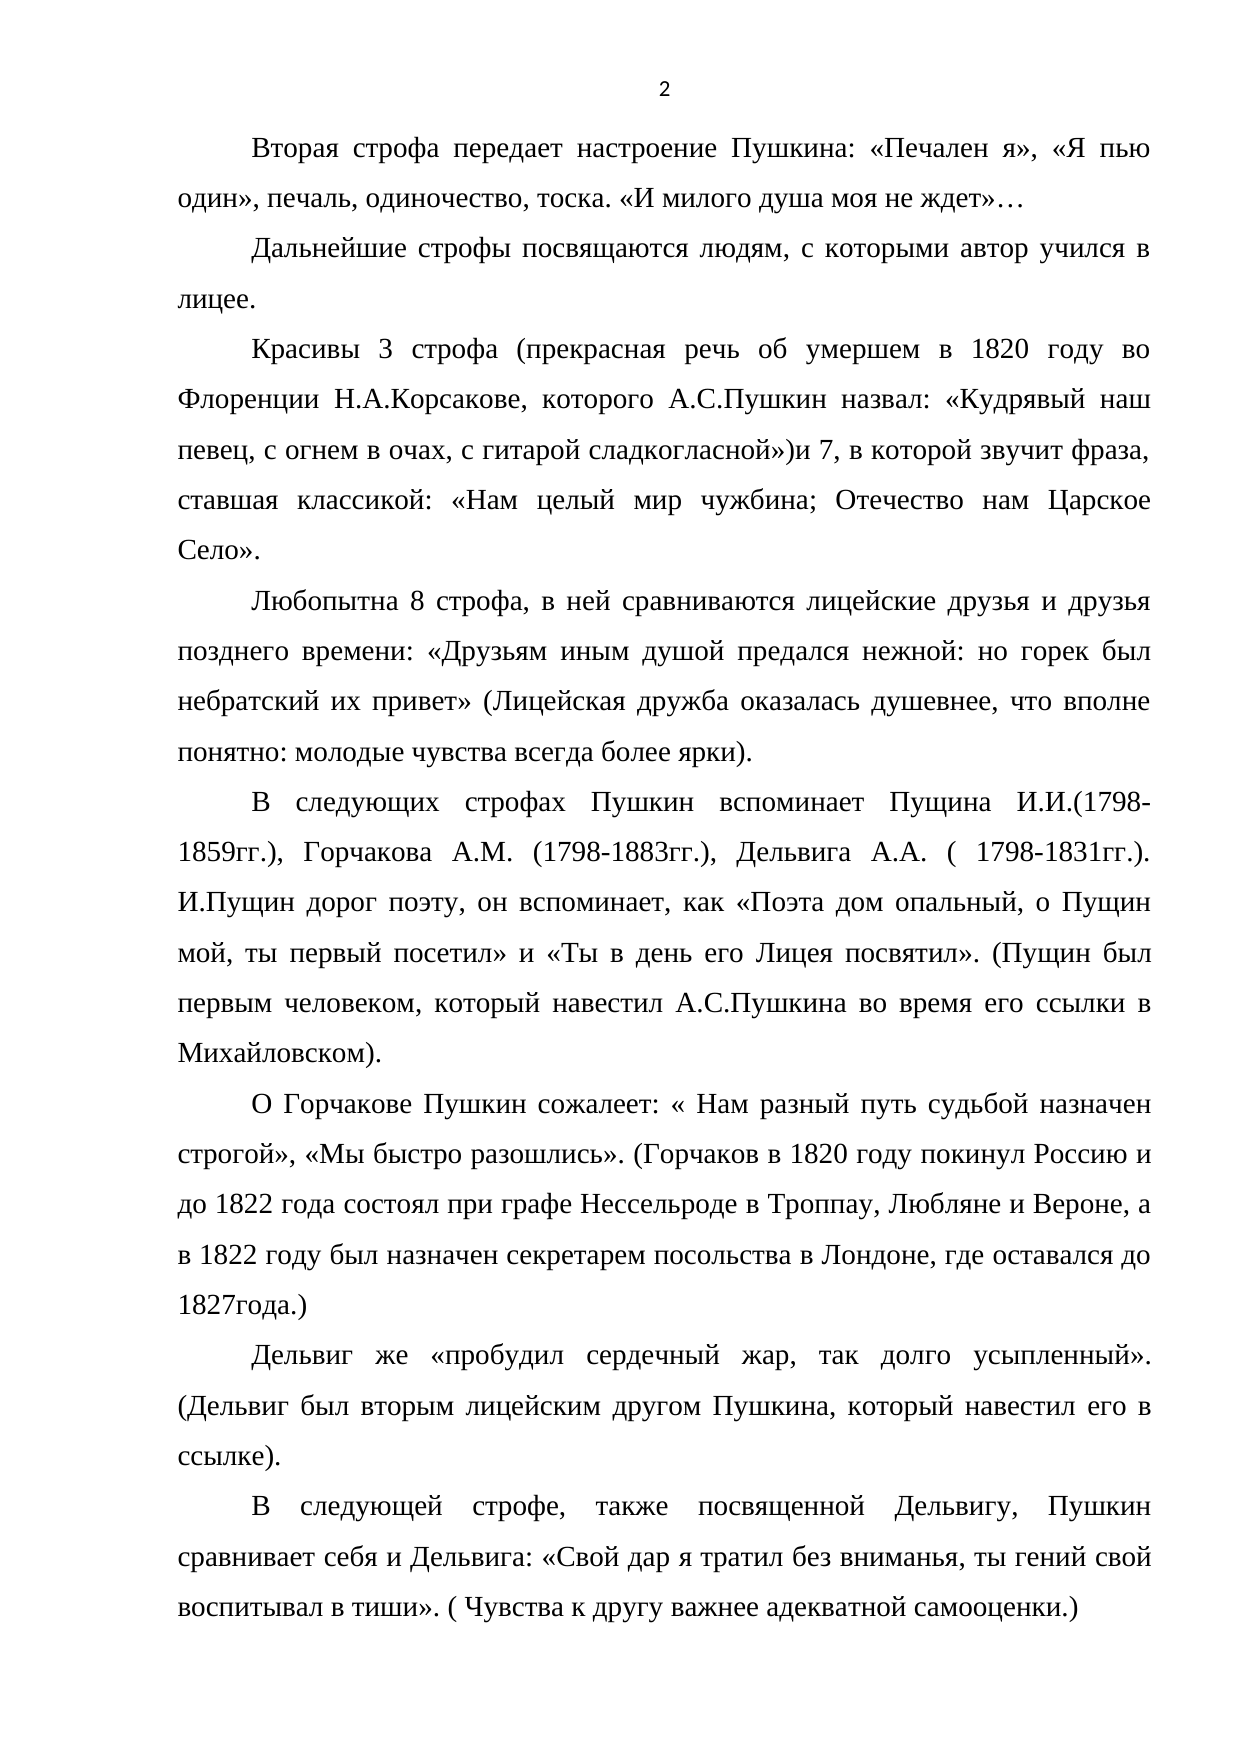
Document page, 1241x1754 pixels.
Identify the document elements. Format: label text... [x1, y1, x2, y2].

text Любопытна 8 строфа, в ней сравниваются лицейские друзья и друзья позднего времени: «Друзьям иным душой предался нежной: но горек был небратский их привет» (Лицейская дружба оказалась душевнее, что вполне понятно: молодые чувства всегда более ярки). [177, 583, 1152, 767]
text Вторая строфа передает настроение Пушкина: «Печален я», «Я пью один», печаль, одиночество, тоска. «И милого душа моя не ждет»… [177, 130, 1152, 214]
text В следующих строфах Пушкин вспоминает Пущина И.И.(1798-1859гг.), Горчакова А.М. (1798-1883гг.), Дельвига А.А. ( 1798-1831гг.). И.Пущин дорог поэту, он вспоминает, как «Поэта дом опальный, о Пущин мой, ты первый посетил» и «Ты в день его Лицея посвятил». (Пущин был первым человеком, который навестил А.С.Пушкина во время его ссылки в Михайловском). [177, 784, 1152, 1069]
text В следующей строфе, также посвященной Дельвигу, Пушкин сравнивает себя и Дельвига: «Свой дар я тратил без вниманья, ты гений свой воспитывал в тиши». ( Чувства к другу важнее адекватной самооценки.) [177, 1488, 1152, 1622]
text Красивы 3 строфа (прекрасная речь об умершем в 1820 году во Флоренции Н.А.Корсакове, которого А.С.Пушкин назвал: «Кудрявый наш певец, с огнем в очах, с гитарой сладкогласной»)и 7, в которой звучит фраза, ставшая классикой: «Нам целый мир чужбина; Отечество нам Царское Село». [177, 331, 1152, 566]
text О Горчакове Пушкин сожалеет: « Нам разный путь судьбой назначен строгой», «Мы быстро разошлись». (Горчаков в 1820 году покинул Россию и до 1822 года состоял при графе Нессельроде в Троппау, Любляне и Вероне, а в 1822 году был назначен секретарем посольства в Лондоне, где оставался до 1827года.) [177, 1086, 1152, 1321]
text Дельвиг же «пробудил сердечный жар, так долго усыпленный». (Дельвиг был вторым лицейским другом Пушкина, который навестил его в ссылке). [177, 1337, 1152, 1472]
text Дальнейшие строфы посвящаются людям, с которыми автор учился в лицее. [177, 231, 1152, 314]
